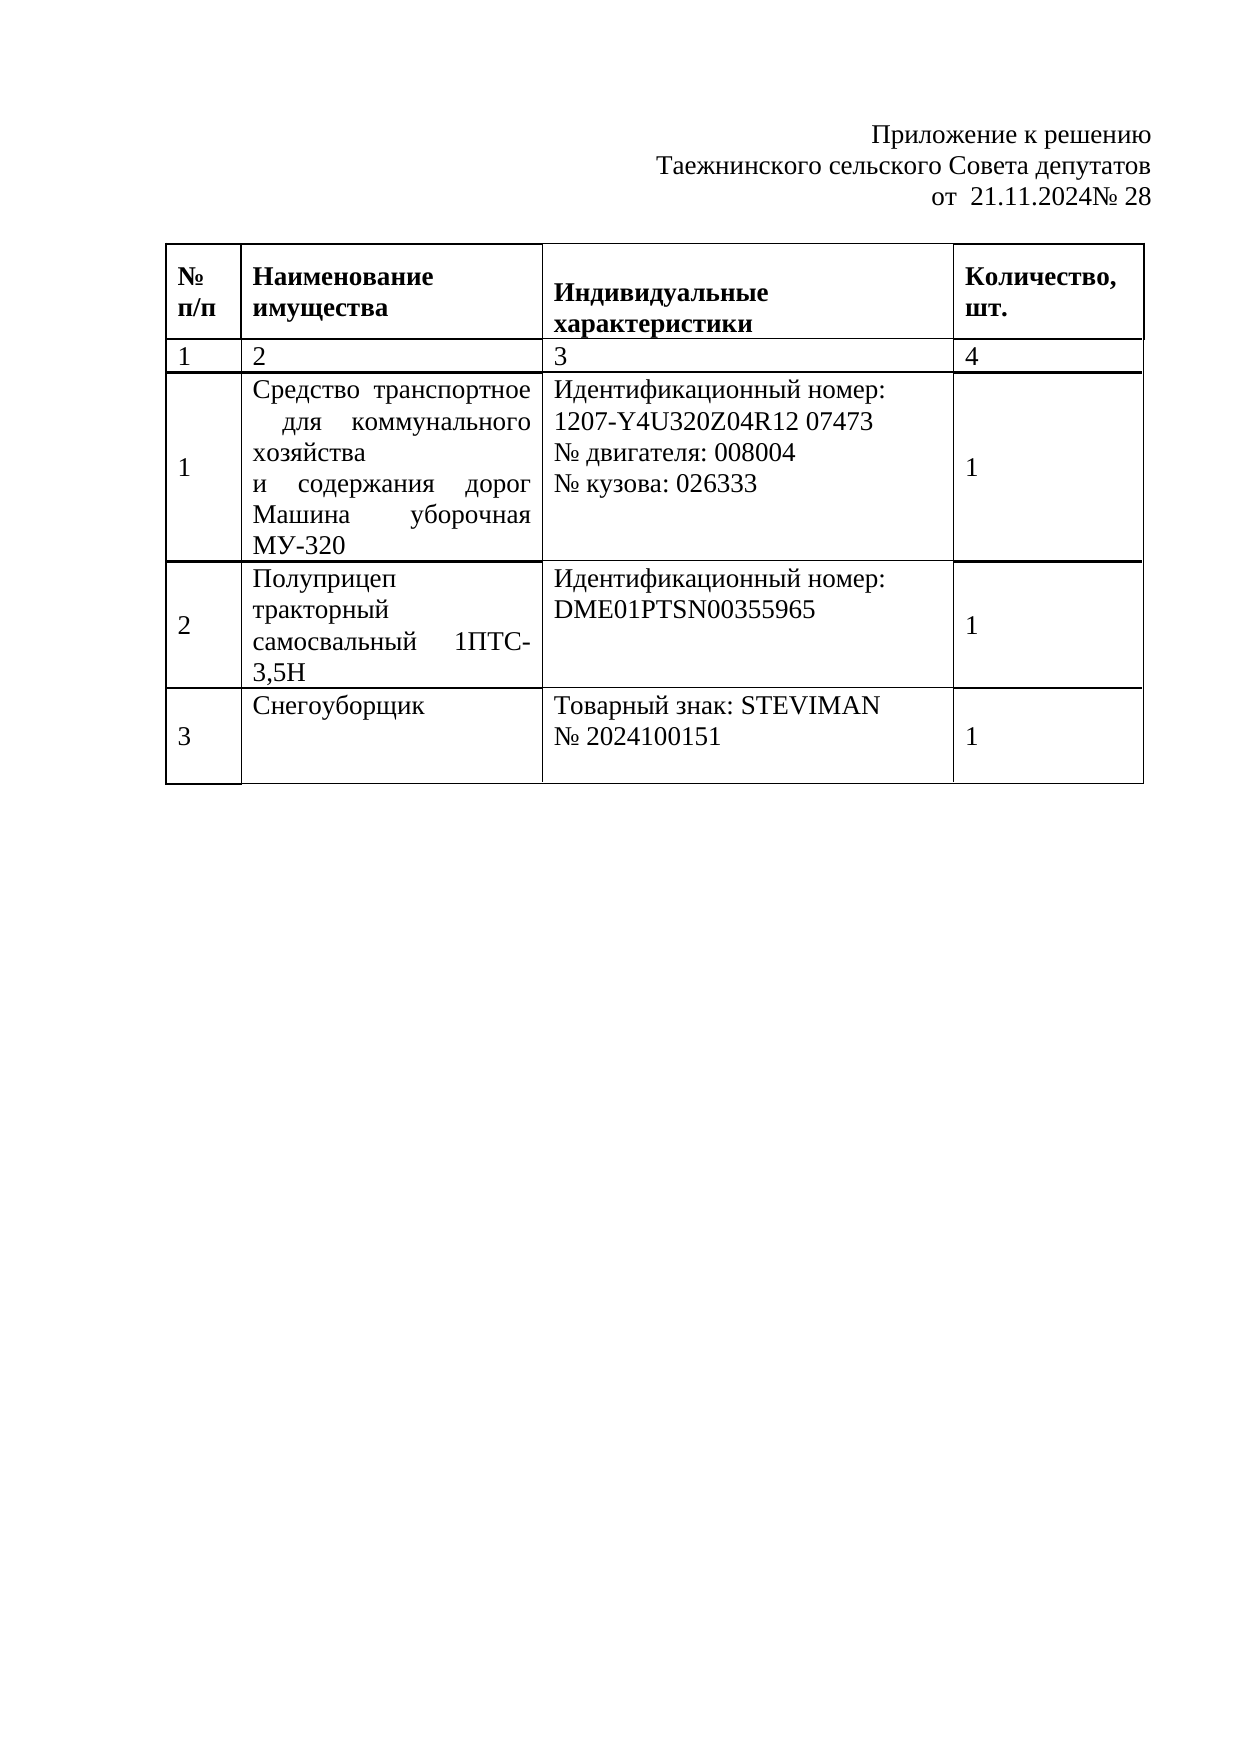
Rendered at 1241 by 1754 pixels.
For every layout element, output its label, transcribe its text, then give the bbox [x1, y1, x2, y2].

table_cell Товарный знак: STEVIMAN № 2024100151 [542, 688, 954, 783]
table_cell Идентификационный номер: DME01PTSN00355965 [543, 561, 953, 687]
table_cell 1 [954, 371, 1143, 560]
table_header № п/п [167, 245, 240, 338]
table_cell Снегоуборщик [242, 689, 542, 783]
table_header Индивидуальные характеристики [543, 244, 953, 338]
table_cell 1 [954, 687, 1143, 783]
text Приложение к решению [177, 118, 1152, 149]
table_cell 4 [954, 338, 1143, 371]
table_cell Идентификационный номер: 1207-Y4U320Z04R12 07473 № двигателя: 008004 № кузова: 026333 [543, 373, 953, 560]
table_cell 2 [167, 563, 241, 687]
table_cell 2 [242, 340, 542, 371]
text от 21.11.2024№ 28 [177, 180, 1152, 212]
table_cell 1 [167, 374, 241, 560]
text Таежнинского сельского Совета депутатов [177, 149, 1152, 180]
table_cell 1 [167, 340, 241, 371]
table_cell 1 [954, 560, 1143, 687]
table_cell Полуприцеп тракторный самосвальный 1ПТС-3,5Н [242, 563, 542, 687]
table_cell 3 [543, 339, 953, 371]
table_header Наименование имущества [242, 245, 542, 338]
table_header Количество, шт. [954, 245, 1143, 338]
table_cell 3 [167, 689, 241, 783]
table_cell Средство транспортное для коммунального хозяйства и содержания дорог Машина уборочная МУ-320 [242, 374, 542, 560]
